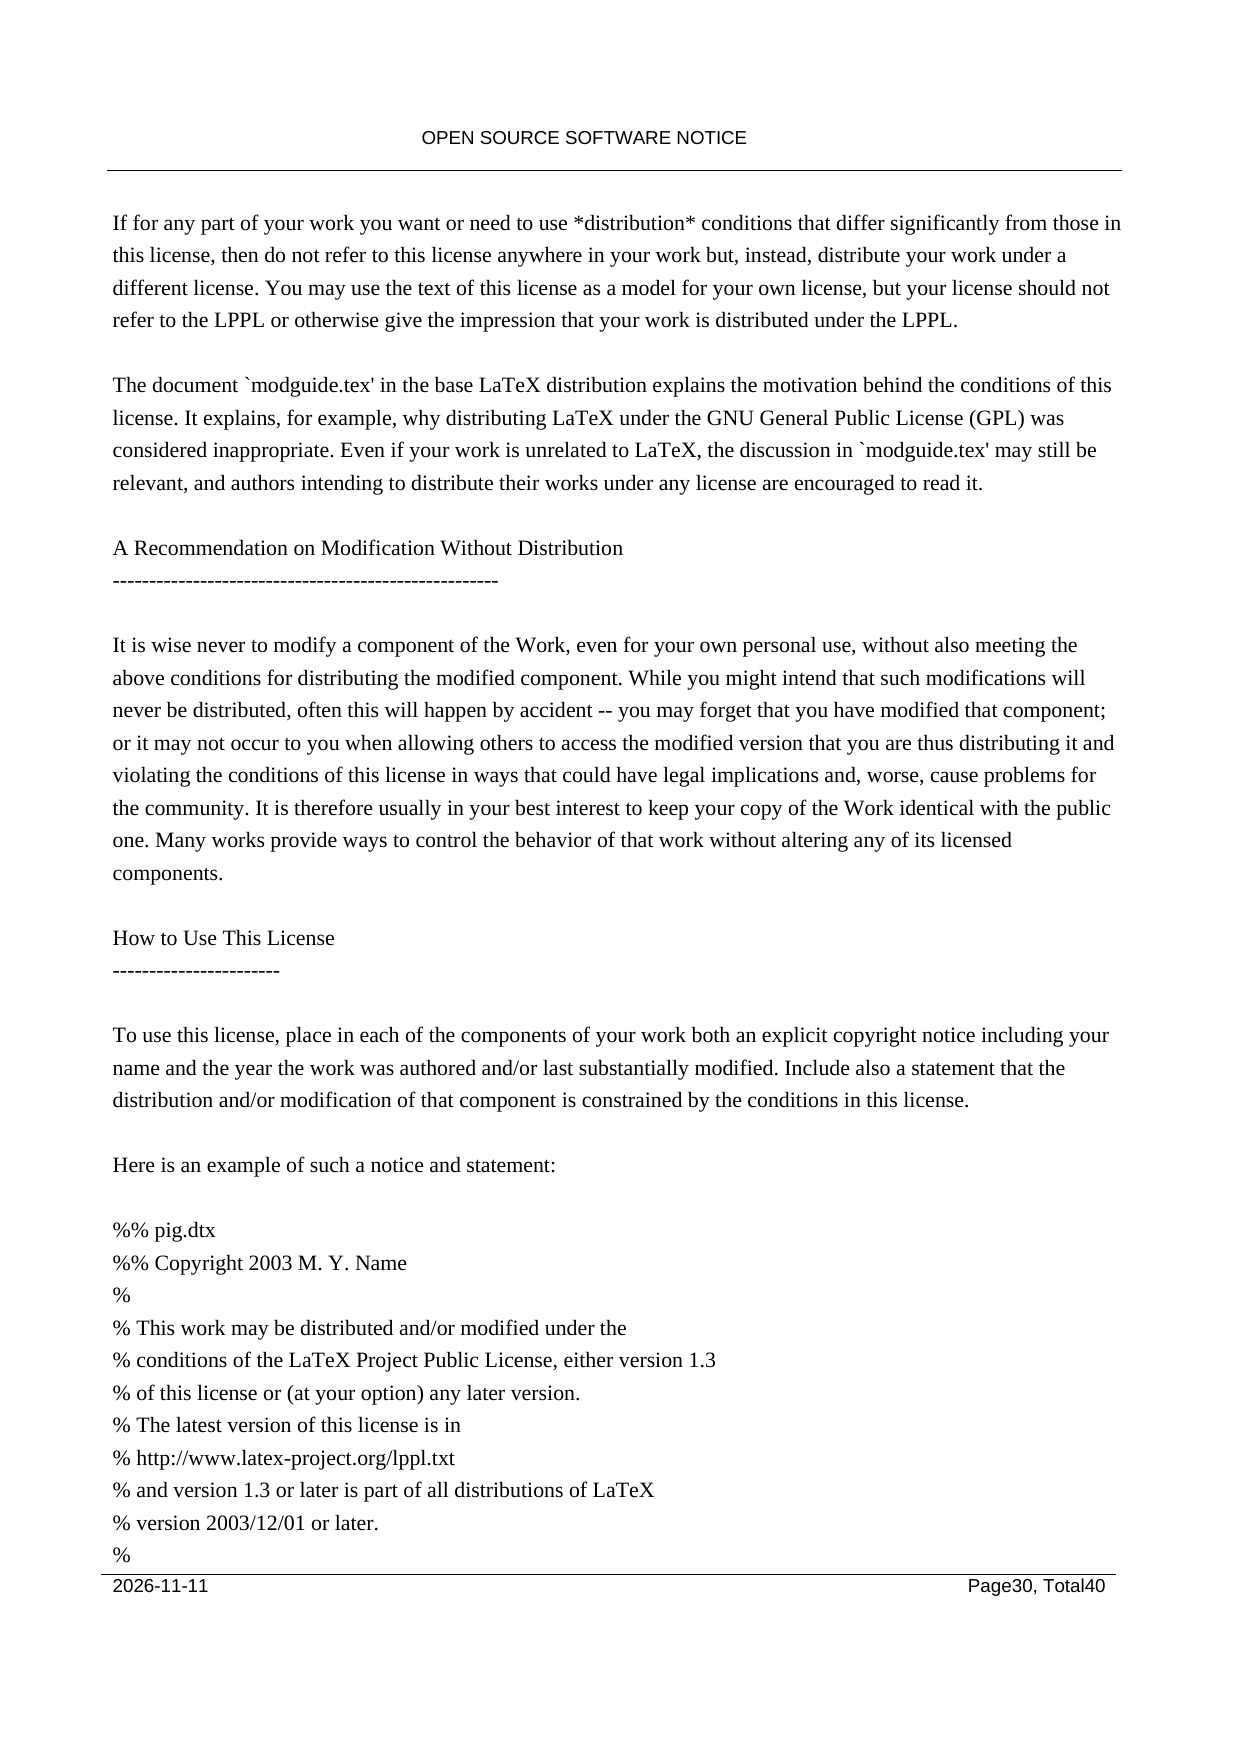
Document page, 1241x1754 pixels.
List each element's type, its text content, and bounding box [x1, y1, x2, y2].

text % http://www.latex-project.org/lppl.txt [112, 1441, 1128, 1474]
text % and version 1.3 or later is part of all distributions of LaTeX [112, 1474, 1128, 1506]
text If for any part of your work you want or need to use *distribution* conditions that differ significantly from those in this license, then do not refer to this license anywhere in your work but, instead, distribute your work under a different license. You may use the text of this license as a model for your own license, but your license should not refer to the LPPL or otherwise give the impression that your work is distributed under the LPPL. [112, 206, 1128, 336]
text %% Copyright 2003 M. Y. Name [112, 1246, 1128, 1279]
text % of this license or (at your option) any later version. [112, 1376, 1128, 1409]
text To use this license, place in each of the components of your work both an explicit copyright notice including your name and the year the work was authored and/or last substantially modified. Include also a statement that the distribution and/or modification of that component is constrained by the conditions in this license. [112, 1019, 1128, 1116]
text ----------------------------------------------------- [112, 564, 1128, 596]
text % version 2003/12/01 or later. [112, 1506, 1128, 1539]
text % conditions of the LaTeX Project Public License, either version 1.3 [112, 1344, 1128, 1376]
text % This work may be distributed and/or modified under the [112, 1311, 1128, 1344]
text It is wise never to modify a component of the Work, even for your own personal use, without also meeting the above conditions for distributing the modified component. While you might intend that such modifications will never be distributed, often this will happen by accident -- you may forget that you have modified that component; or it may not occur to you when allowing others to access the modified version that you are thus distributing it and violating the conditions of this license in ways that could have legal implications and, worse, cause problems for the community. It is therefore usually in your best interest to keep your copy of the Work identical with the public one. Many works provide ways to control the behavior of that work without altering any of its licensed components. [112, 629, 1128, 889]
text A Recommendation on Modification Without Distribution [112, 531, 1128, 564]
text The document `modguide.tex' in the base LaTeX distribution explains the motivation behind the conditions of this license. It explains, for example, why distributing LaTeX under the GNU General Public License (GPL) was considered inappropriate. Even if your work is unrelated to LaTeX, the discussion in `modguide.tex' may still be relevant, and authors intending to distribute their works under any license are encouraged to read it. [112, 369, 1128, 499]
text % The latest version of this license is in [112, 1409, 1128, 1441]
text % [112, 1539, 1128, 1571]
text %% pig.dtx [112, 1214, 1128, 1246]
text Here is an example of such a notice and statement: [112, 1149, 1128, 1181]
text How to Use This License [112, 921, 1128, 954]
text ----------------------- [112, 954, 1128, 986]
text % [112, 1279, 1128, 1311]
